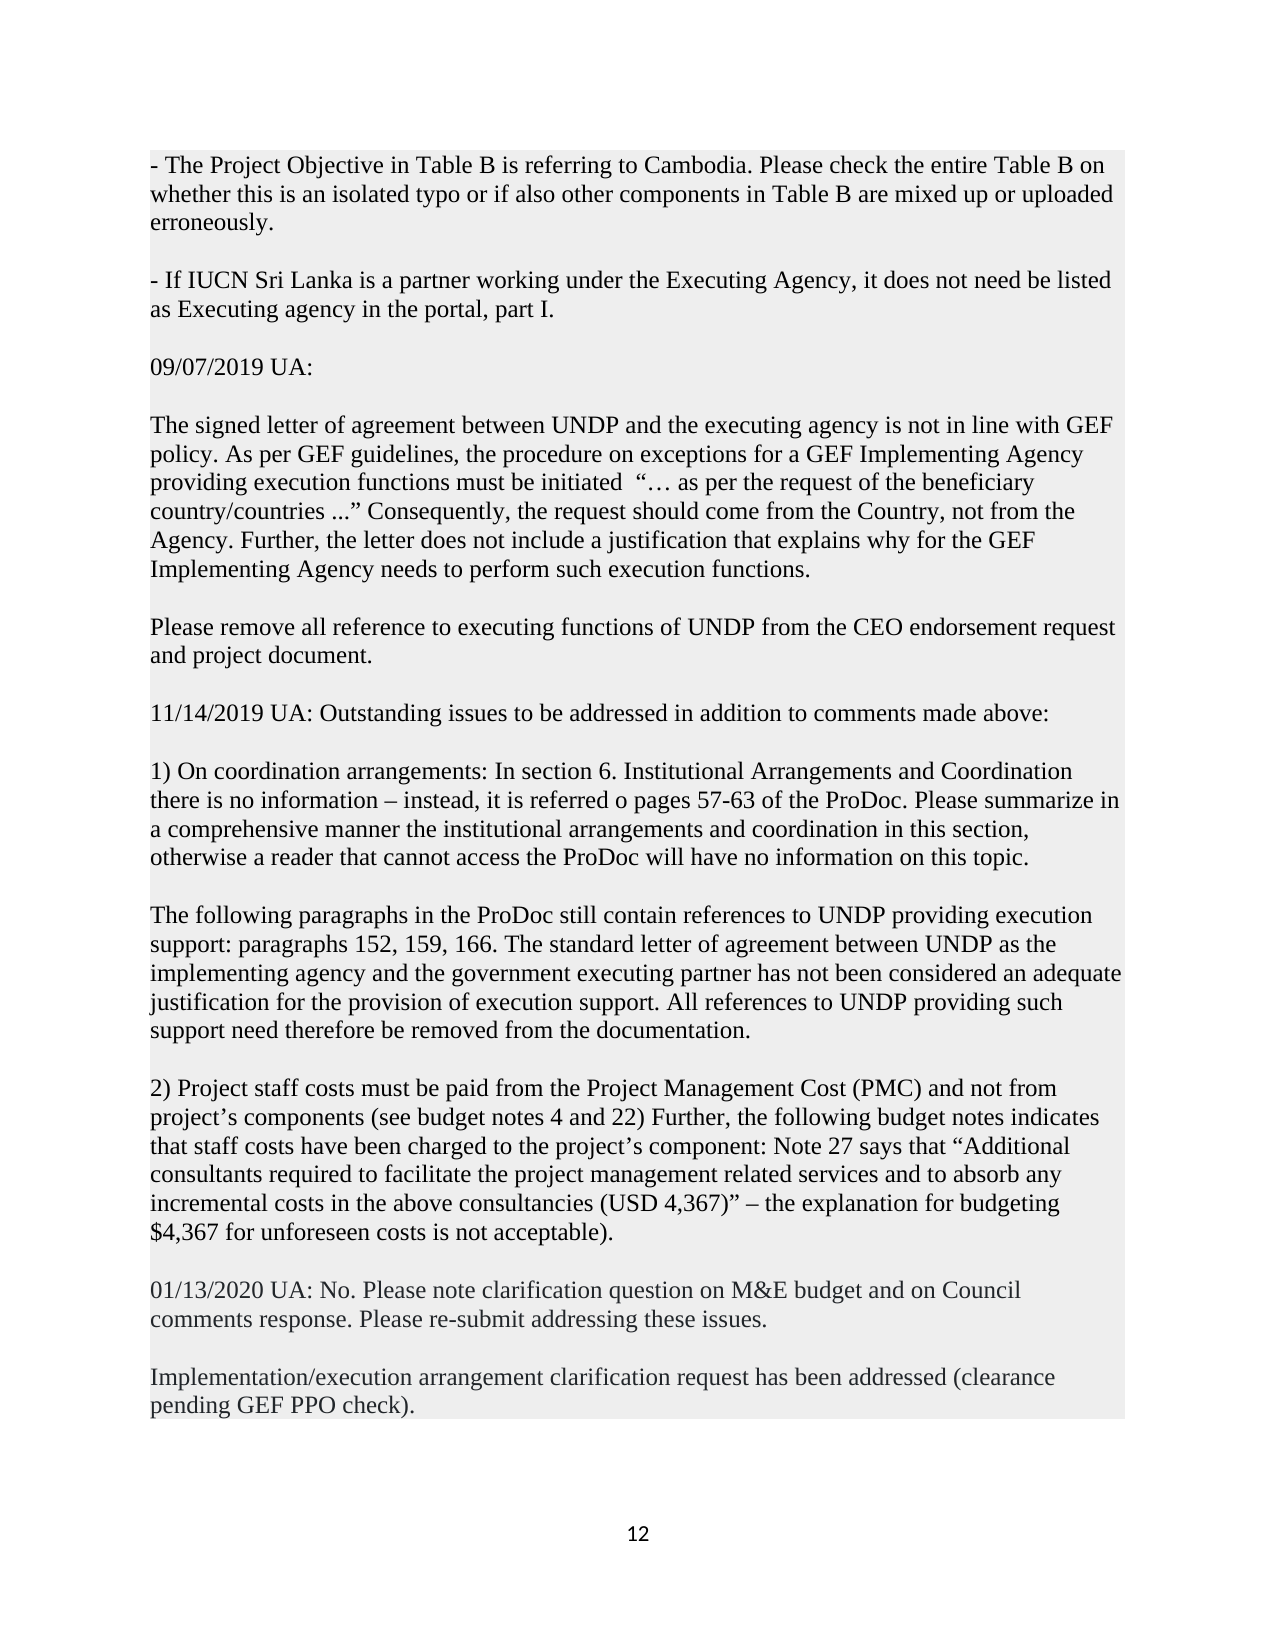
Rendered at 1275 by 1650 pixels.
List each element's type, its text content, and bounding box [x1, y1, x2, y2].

text - The Project Objective in Table B is referring to Cambodia. Please check the entire Table B on whether this is an isolated typo or if also other components in Table B are mixed up or uploaded erroneously. [150, 150, 1125, 236]
text 2) Project staff costs must be paid from the Project Management Cost (PMC) and not from project’s components (see budget notes 4 and 22) Further, the following budget notes indicates that staff costs have been charged to the project’s component: Note 27 says that “Additional consultants required to facilitate the project management related services and to absorb any incremental costs in the above consultancies (USD 4,367)” – the explanation for budgeting $4,367 for unforeseen costs is not acceptable). [150, 1073, 1125, 1246]
text - If IUCN Sri Lanka is a partner working under the Executing Agency, it does not need be listed as Executing agency in the portal, part I. [150, 265, 1125, 323]
text 11/14/2019 UA: Outstanding issues to be addressed in addition to comments made above: [150, 698, 1125, 727]
text 01/13/2020 UA: No. Please note clarification question on M&E budget and on Council comments response. Please re-submit addressing these issues. [150, 1275, 1125, 1332]
text Please remove all reference to executing functions of UNDP from the CEO endorsement request and project document. [150, 612, 1125, 669]
text 1) On coordination arrangements: In section 6. Institutional Arrangements and Coordination there is no information – instead, it is referred o pages 57-63 of the ProDoc. Please summarize in a comprehensive manner the institutional arrangements and coordination in this section, otherwise a reader that cannot access the ProDoc will have no information on this topic. [150, 756, 1125, 871]
text 09/07/2019 UA: [150, 352, 1125, 381]
text Implementation/execution arrangement clarification request has been addressed (clearance pending GEF PPO check). [150, 1362, 1125, 1419]
text The following paragraphs in the ProDoc still contain references to UNDP providing execution support: paragraphs 152, 159, 166. The standard letter of agreement between UNDP as the implementing agency and the government executing partner has not been considered an adequate justification for the provision of execution support. All references to UNDP providing such support need therefore be removed from the documentation. [150, 900, 1125, 1044]
text The signed letter of agreement between UNDP and the executing agency is not in line with GEF policy. As per GEF guidelines, the procedure on exceptions for a GEF Implementing Agency providing execution functions must be initiated “… as per the request of the beneficiary country/countries ...” Consequently, the request should come from the Country, not from the Agency. Further, the letter does not include a justification that explains why for the GEF Implementing Agency needs to perform such execution functions. [150, 410, 1125, 582]
